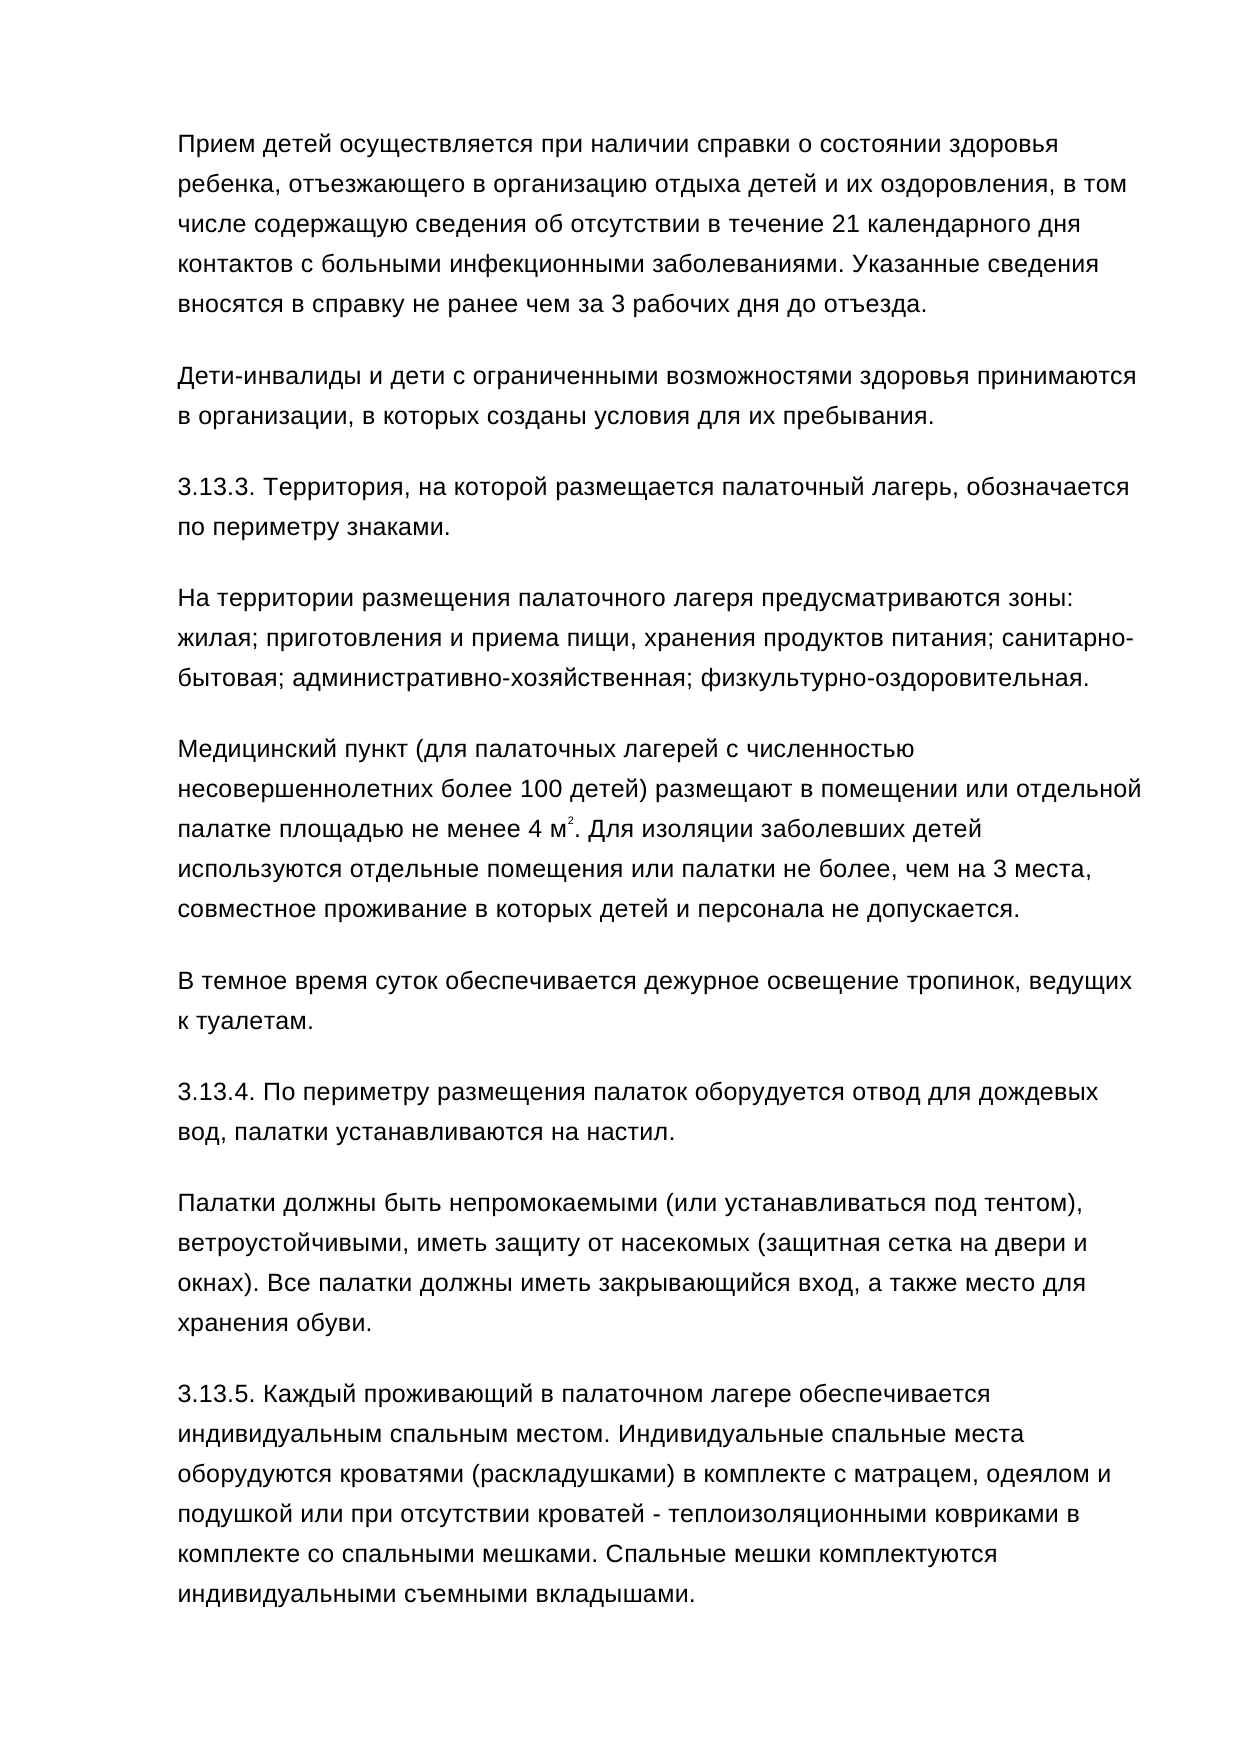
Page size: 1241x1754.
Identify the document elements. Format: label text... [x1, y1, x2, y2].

text В темное время суток обеспечивается дежурное освещение тропинок, ведущих к туалетам. [177, 954, 1152, 1034]
text Палатки должны быть непромокаемыми (или устанавливаться под тентом), ветроустойчивыми, иметь защиту от насекомых (защитная сетка на двери и окнах). Все палатки должны иметь закрывающийся вход, а также место для хранения обуви. [177, 1177, 1152, 1337]
text 3.13.3. Территория, на которой размещается палаточный лагерь, обозначается по периметру знаками. [177, 461, 1152, 541]
text Дети-инвалиды и дети с ограниченными возможностями здоровья принимаются в организации, в которых созданы условия для их пребывания. [177, 349, 1152, 429]
text Прием детей осуществляется при наличии справки о состоянии здоровья ребенка, отъезжающего в организацию отдыха детей и их оздоровления, в том числе содержащую сведения об отсутствии в течение 21 календарного дня контактов с больными инфекционными заболеваниями. Указанные сведения вносятся в справку не ранее чем за 3 рабочих дня до отъезда. [177, 118, 1152, 318]
text 3.13.4. По периметру размещения палаток оборудуется отвод для дождевых вод, палатки устанавливаются на настил. [177, 1066, 1152, 1146]
text 3.13.5. Каждый проживающий в палаточном лагере обеспечивается индивидуальным спальным местом. Индивидуальные спальные места оборудуются кроватями (раскладушками) в комплекте с матрацем, одеялом и подушкой или при отсутствии кроватей - теплоизоляционными ковриками в комплекте со спальными мешками. Спальные мешки комплектуются индивидуальными съемными вкладышами. [177, 1368, 1152, 1608]
text Медицинский пункт (для палаточных лагерей с численностью несовершеннолетних более 100 детей) размещают в помещении или отдельной палатке площадью не менее 4 м2. Для изоляции заболевших детей используются отдельные помещения или палатки не более, чем на 3 места, совместное проживание в которых детей и персонала не допускается. [177, 723, 1152, 923]
text На территории размещения палаточного лагеря предусматриваются зоны: жилая; приготовления и приема пищи, хранения продуктов питания; санитарно-бытовая; административно-хозяйственная; физкультурно-оздоровительная. [177, 572, 1152, 692]
